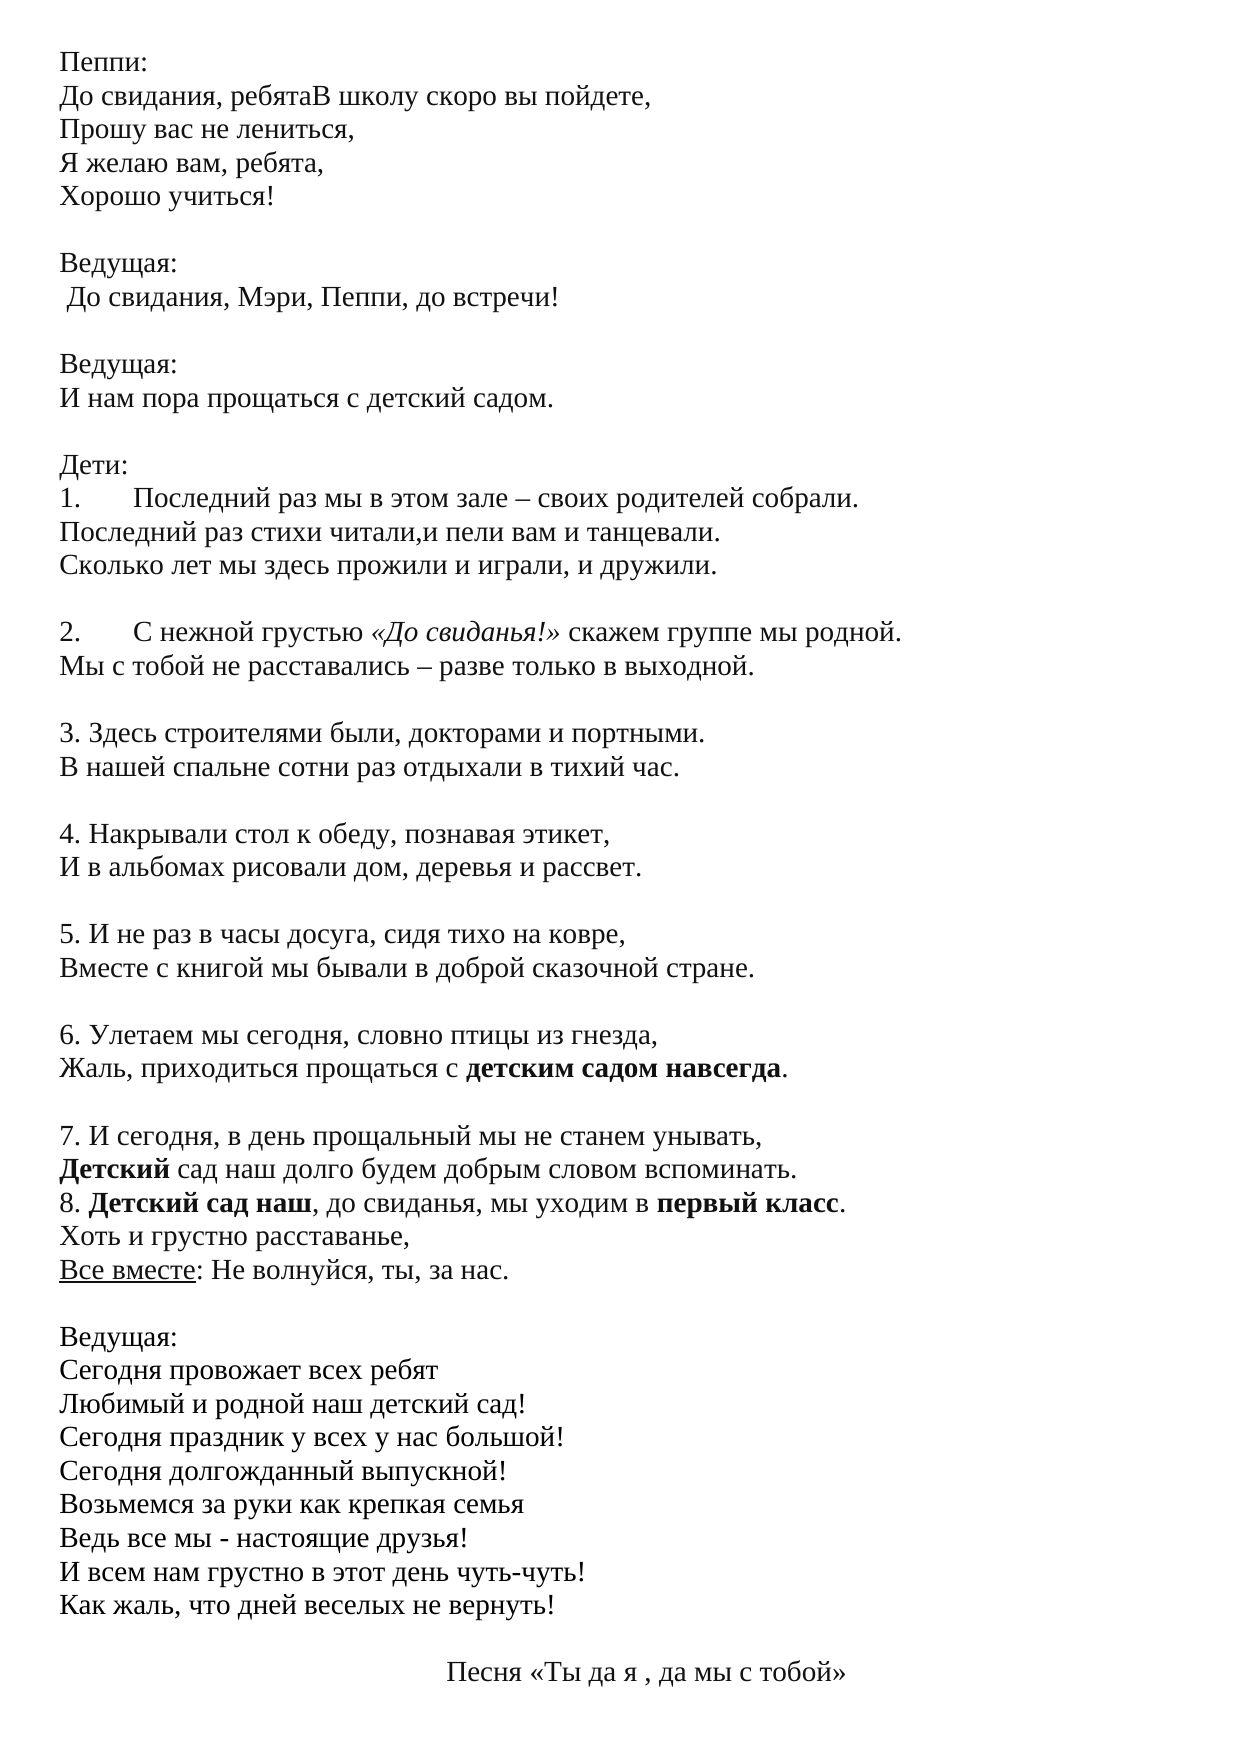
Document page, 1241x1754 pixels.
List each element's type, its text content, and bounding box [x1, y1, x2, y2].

list Последний раз мы в этом зале – своих родителей собрали. [59, 480, 1196, 514]
text И нам пора прощаться с детский садом. [59, 380, 1196, 413]
text Вместе с книгой мы бывали в доброй сказочной стране. [59, 950, 1196, 983]
text Все вместе: Не волнуйся, ты, за нас. [59, 1252, 1196, 1285]
text Пеппи: [59, 44, 1196, 78]
text Ведущая: [59, 346, 1196, 380]
text Мы с тобой не расставались – разве только в выходной. [59, 648, 1196, 682]
text В нашей спальне сотни раз отдыхали в тихий час. [59, 749, 1196, 782]
text 5. И не раз в часы досуга, сидя тихо на ковре, [59, 916, 1196, 950]
text До свидания, ребятаВ школу скоро вы пойдете, [59, 78, 1196, 111]
text Жаль, приходиться прощаться с детским садом навсегда. [59, 1051, 1196, 1084]
text Песня «Ты да я , да мы с тобой» [59, 1654, 1196, 1688]
text 4. Накрывали стол к обеду, познавая этикет, [59, 816, 1196, 849]
text Детский сад наш долго будем добрым словом вспоминать. [59, 1151, 1196, 1185]
text Прошу вас не лениться, [59, 111, 1196, 145]
text Возьмемся за руки как крепкая семья Ведь все мы - настоящие друзья! И всем нам грустно в этот день чуть-чуть! Как жаль, что дней веселых не вернуть! [59, 1487, 1196, 1621]
text Хорошо учиться! [59, 178, 1196, 212]
text До свидания, Мэри, Пеппи, до встречи! [59, 279, 1196, 313]
text Последний раз стихи читали,и пели вам и танцевали. [59, 514, 1196, 547]
text 8. Детский сад наш, до свиданья, мы уходим в первый класс. [59, 1185, 1196, 1218]
text Ведущая: [59, 246, 1196, 279]
text Сегодня провожает всех ребят Любимый и родной наш детский сад! Сегодня праздник у всех у нас большой! Сегодня долгожданный выпускной! [59, 1352, 1196, 1487]
text Я желаю вам, ребята, [59, 145, 1196, 178]
text Ведущая: [59, 1319, 1196, 1352]
list С нежной грустью «До свиданья!» скажем группе мы родной. [59, 614, 1196, 648]
text 7. И сегодня, в день прощальный мы не станем унывать, [59, 1118, 1196, 1151]
text Дети: [59, 447, 1196, 480]
text 3. Здесь строителями были, докторами и портными. [59, 715, 1196, 749]
text 6. Улетаем мы сегодня, словно птицы из гнезда, [59, 1017, 1196, 1051]
text Хоть и грустно расставанье, [59, 1218, 1196, 1252]
text И в альбомах рисовали дом, деревья и рассвет. [59, 849, 1196, 883]
text Сколько лет мы здесь прожили и играли, и дружили. [59, 547, 1196, 581]
